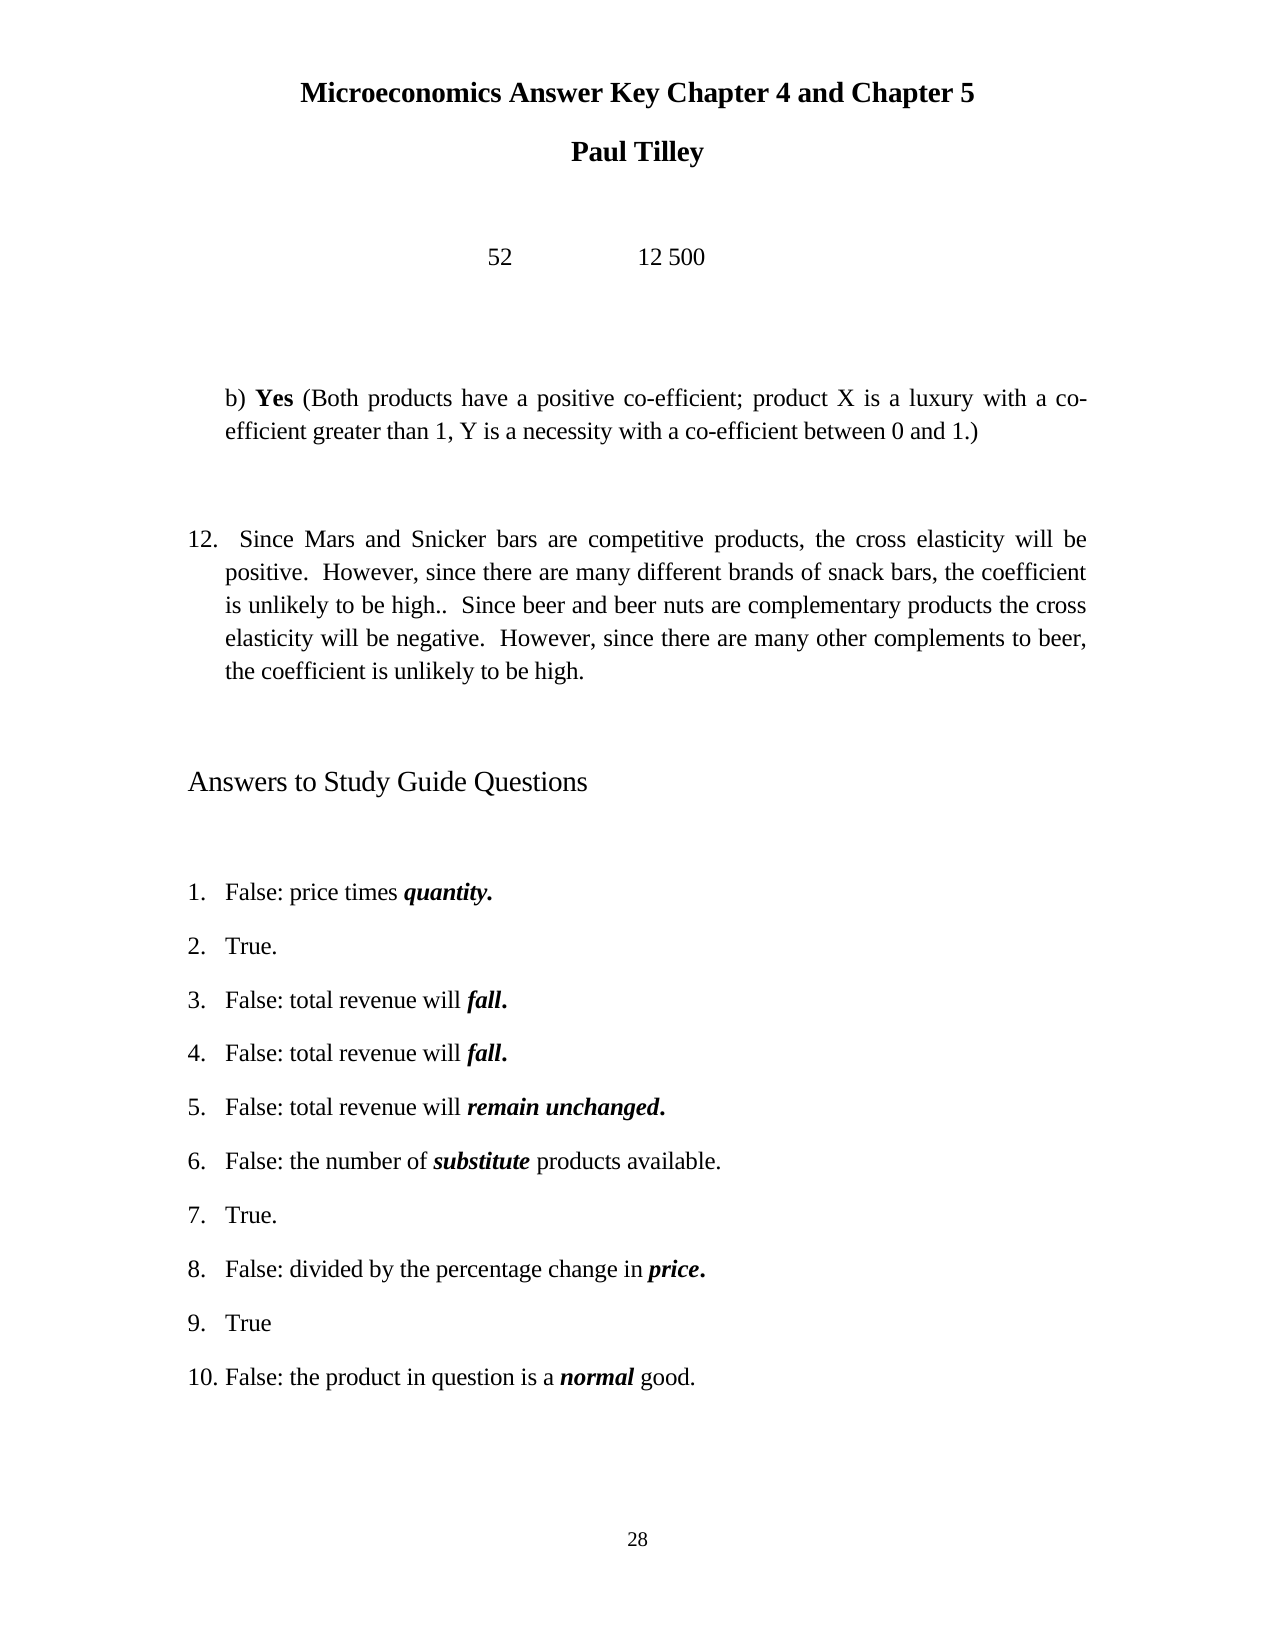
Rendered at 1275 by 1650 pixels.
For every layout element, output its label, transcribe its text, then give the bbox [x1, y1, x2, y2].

text 7. True. [187, 1200, 1087, 1229]
text 3. False: total revenue will fall. [187, 985, 1087, 1013]
text 8. False: divided by the percentage change in price. [187, 1254, 1087, 1283]
subtitle Answers to Study Guide Questions [187, 764, 1087, 797]
text 4. False: total revenue will fall. [187, 1038, 1087, 1067]
text 10. False: the product in question is a normal good. [187, 1362, 1087, 1390]
text 9. True [187, 1308, 1087, 1337]
text 12. Since Mars and Snicker bars are competitive products, the cross elasticity will be positive. However, since there are many different brands of snack bars, the coefficient is unlikely to be high.. Since beer and beer nuts are complementary products the cross elasticity will be negative. However, since there are many other complements to beer, the coefficient is unlikely to be high. [187, 524, 1087, 685]
text 6. False: the number of substitute products available. [187, 1146, 1087, 1175]
text 2. True. [187, 931, 1087, 959]
text b) Yes (Both products have a positive co-efficient; product X is a luxury with a co-efficient greater than 1, Y is a necessity with a co-efficient between 0 and 1.) [187, 383, 1087, 445]
text 5. False: total revenue will remain unchanged. [187, 1092, 1087, 1121]
text 1. False: price times quantity. [187, 877, 1087, 906]
text 52 12 500 [187, 242, 1087, 271]
